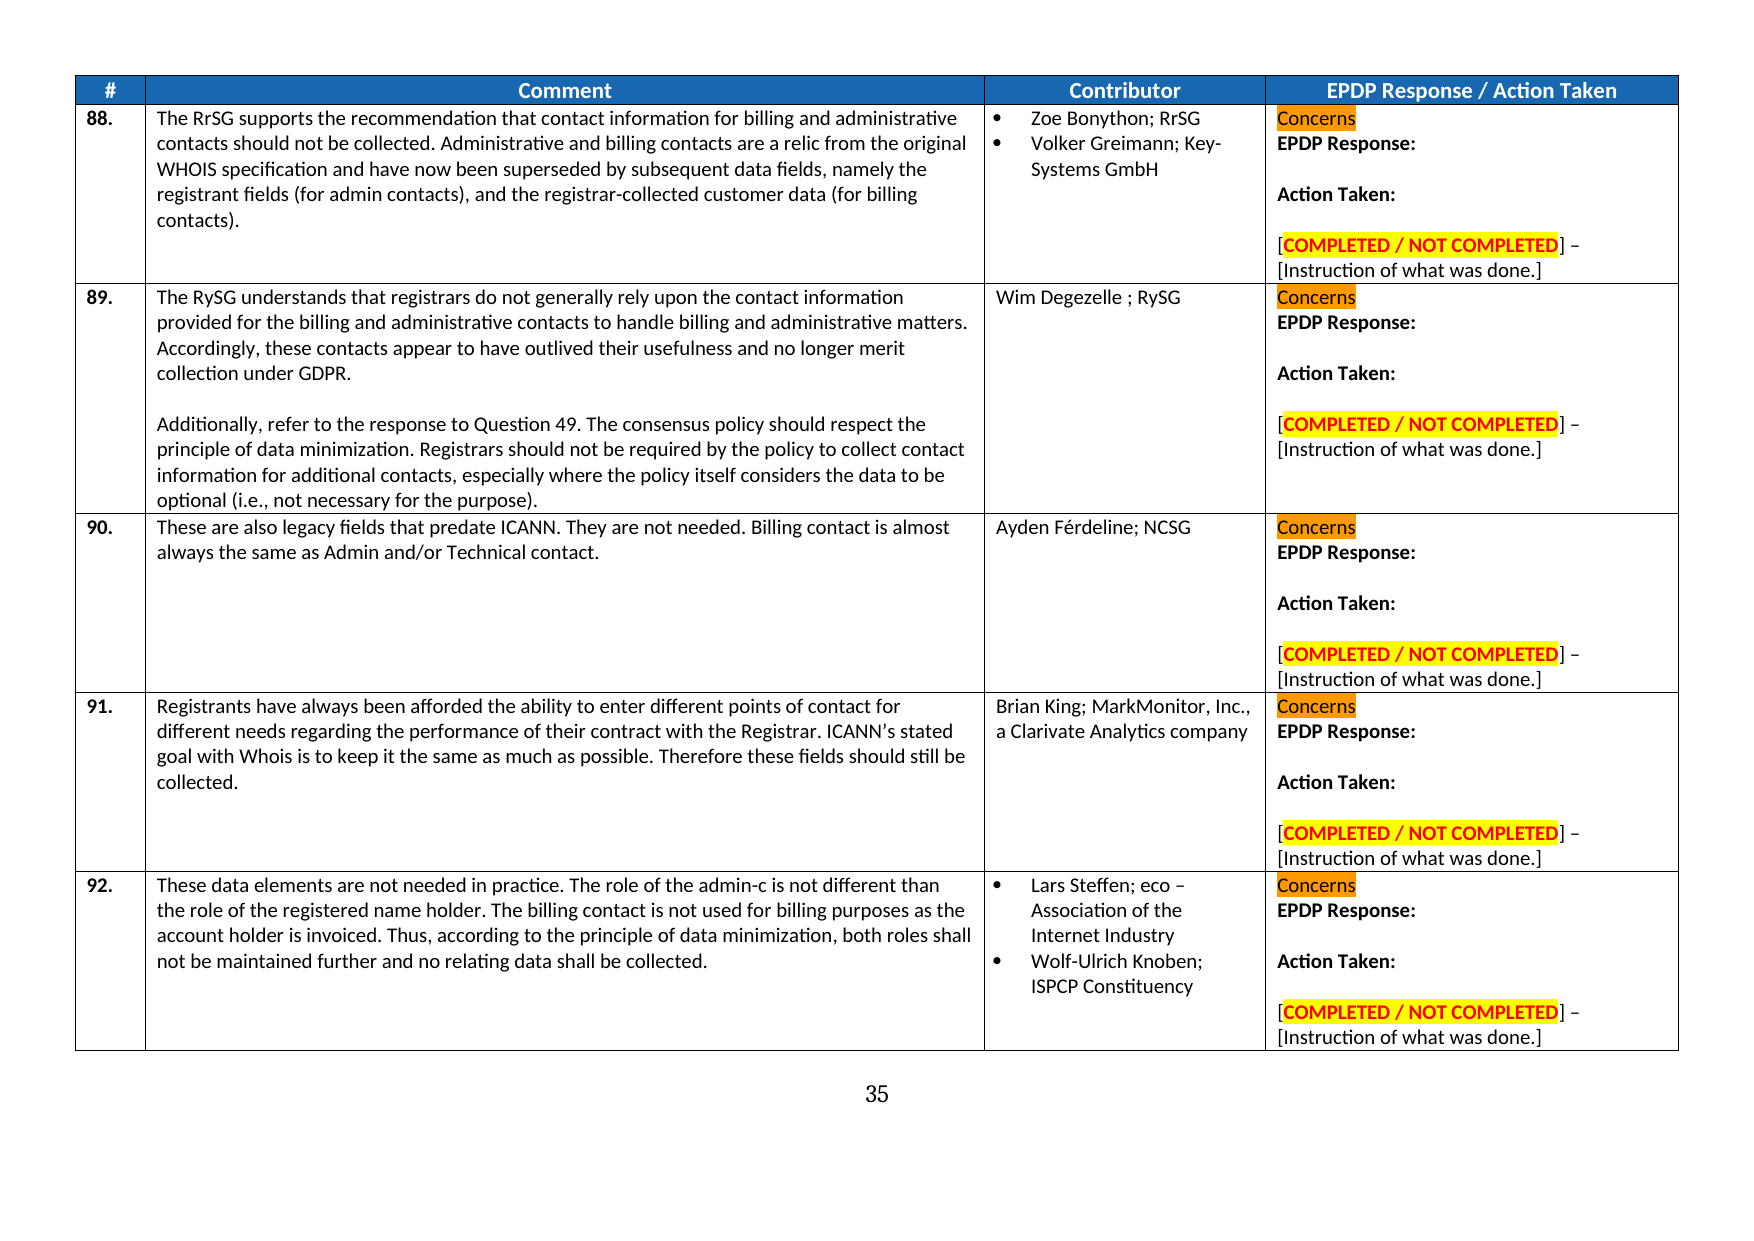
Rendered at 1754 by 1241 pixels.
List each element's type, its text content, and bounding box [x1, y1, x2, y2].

table_cell Ayden Férdeline; NCSG [985, 514, 1265, 692]
table_cell Wim Degezelle ; RySG [985, 284, 1265, 513]
table_cell The RySG understands that registrars do not generally rely upon the contact information provided for the billing and administrative contacts to handle billing and administrative matters. Accordingly, these contacts appear to have outlived their usefulness and no longer merit collection under GDPR. Additionally, refer to the response to Question 49. The consensus policy should respect the principle of data minimization. Registrars should not be required by the policy to collect contact information for additional contacts, especially where the policy itself considers the data to be optional (i.e., not necessary for the purpose). [146, 284, 984, 513]
table_cell The RrSG supports the recommendation that contact information for billing and administrative contacts should not be collected. Administrative and billing contacts are a relic from the original WHOIS specification and have now been superseded by subsequent data fields, namely the registrant fields (for admin contacts), and the registrar-collected customer data (for billing contacts). [146, 105, 984, 283]
table_cell [76, 284, 145, 513]
table_header Comment [146, 76, 984, 104]
table_cell Registrants have always been afforded the ability to enter different points of contact for different needs regarding the performance of their contract with the Registrar. ICANN’s stated goal with Whois is to keep it the same as much as possible. Therefore these fields should still be collected. [146, 693, 984, 871]
table_cell [76, 105, 145, 283]
table_cell Lars Steffen; eco – Association of the Internet Industry Wolf-Ulrich Knoben; ISPCP Constituency [985, 872, 1265, 1050]
table_cell [76, 693, 145, 871]
table_header EPDP Response / Action Taken [1266, 76, 1678, 104]
table_cell [76, 514, 145, 692]
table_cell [1266, 105, 1678, 283]
table_cell Concerns EPDP Response: Action Taken: [COMPLETED / NOT COMPLETED] – [Instruction of what was done.] [1266, 514, 1678, 692]
table_cell Concerns EPDP Response: Action Taken: [COMPLETED / NOT COMPLETED] – [Instruction of what was done.] [1266, 284, 1678, 513]
table_cell These data elements are not needed in practice. The role of the admin-c is not different than the role of the registered name holder. The billing contact is not used for billing purposes as the account holder is invoiced. Thus, according to the principle of data minimization, both roles shall not be maintained further and no relating data shall be collected. [146, 872, 984, 1050]
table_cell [1266, 872, 1678, 1050]
table_cell Brian King; MarkMonitor, Inc., a Clarivate Analytics company [985, 693, 1265, 871]
table_header # [76, 76, 145, 104]
table_cell These are also legacy fields that predate ICANN. They are not needed. Billing contact is almost always the same as Admin and/or Technical contact. [146, 514, 984, 692]
table_cell Zoe Bonython; RrSG Volker Greimann; Key-Systems GmbH [985, 105, 1265, 283]
table_header Contributor [985, 76, 1265, 104]
table_cell Concerns EPDP Response: Action Taken: [COMPLETED / NOT COMPLETED] – [Instruction of what was done.] [1266, 693, 1678, 871]
table_cell [76, 872, 145, 1050]
